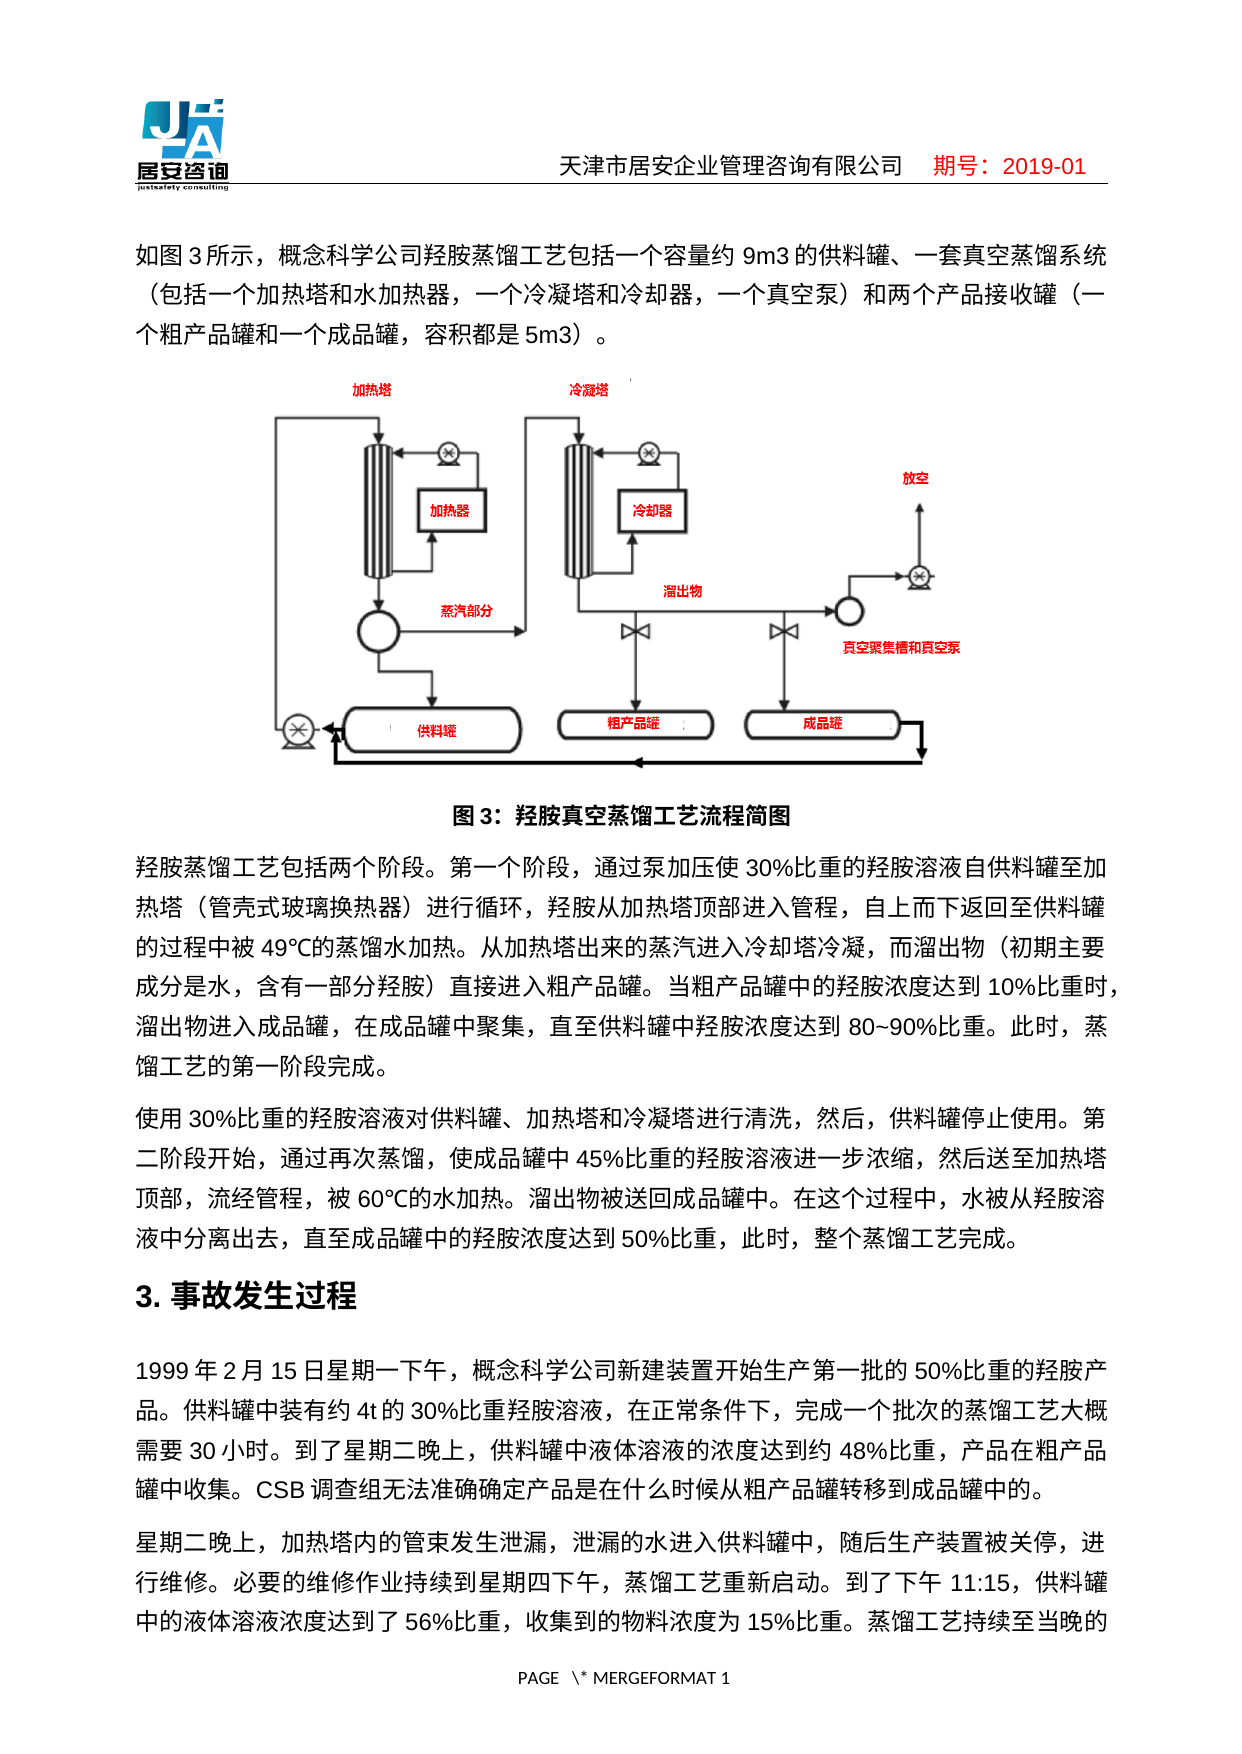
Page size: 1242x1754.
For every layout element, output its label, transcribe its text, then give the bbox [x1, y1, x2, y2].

text 星期二晚上，加热塔内的管束发生泄漏，泄漏的水进入供料罐中，随后生产装置被关停，进行维修。必要的维修作业持续到星期四下午，蒸馏工艺重新启动。到了下午11:15，供料罐中的液体溶液浓度达到了56%比重，收集到的物料浓度为15%比重。蒸馏工艺持续至当晚的11:30。 [135, 1523, 1108, 1638]
text 图3：羟胺真空蒸馏工艺流程简图 [135, 798, 1108, 831]
subtitle 3. 事故发生过程 [135, 1271, 1108, 1317]
text 羟胺蒸馏工艺包括两个阶段。第一个阶段，通过泵加压使30%比重的羟胺溶液自供料罐至加热塔（管壳式玻璃换热器）进行循环，羟胺从加热塔顶部进入管程，自上而下返回至供料罐的过程中被49℃的蒸馏水加热。从加热塔出来的蒸汽进入冷却塔冷凝，而溜出物（初期主要成分是水，含有一部分羟胺）直接进入粗产品罐。当粗产品罐中的羟胺浓度达到10%比重时，溜出物进入成品罐，在成品罐中聚集，直至供料罐中羟胺浓度达到80~90%比重。此时，蒸馏工艺的第一阶段完成。 [135, 848, 1108, 1082]
picture [244, 368, 1000, 782]
picture [136, 184, 230, 191]
text 使用30%比重的羟胺溶液对供料罐、加热塔和冷凝塔进行清洗，然后，供料罐停止使用。第二阶段开始，通过再次蒸馏，使成品罐中45%比重的羟胺溶液进一步浓缩，然后送至加热塔顶部，流经管程，被60℃的水加热。溜出物被送回成品罐中。在这个过程中，水被从羟胺溶液中分离出去，直至成品罐中的羟胺浓度达到50%比重，此时，整个蒸馏工艺完成。 [135, 1100, 1108, 1254]
text 1999年2月15日星期一下午，概念科学公司新建装置开始生产第一批的50%比重的羟胺产品。供料罐中装有约4t的30%比重羟胺溶液，在正常条件下，完成一个批次的蒸馏工艺大概需要30小时。到了星期二晚上，供料罐中液体溶液的浓度达到约48%比重，产品在粗产品罐中收集。CSB调查组无法准确确定产品是在什么时候从粗产品罐转移到成品罐中的。 [135, 1352, 1108, 1506]
picture [136, 99, 230, 183]
text 如图3所示，概念科学公司羟胺蒸馏工艺包括一个容量约9m3的供料罐、一套真空蒸馏系统（包括一个加热塔和水加热器，一个冷凝塔和冷却器，一个真空泵）和两个产品接收罐（一个粗产品罐和一个成品罐，容积都是5m3）。 [135, 236, 1108, 351]
